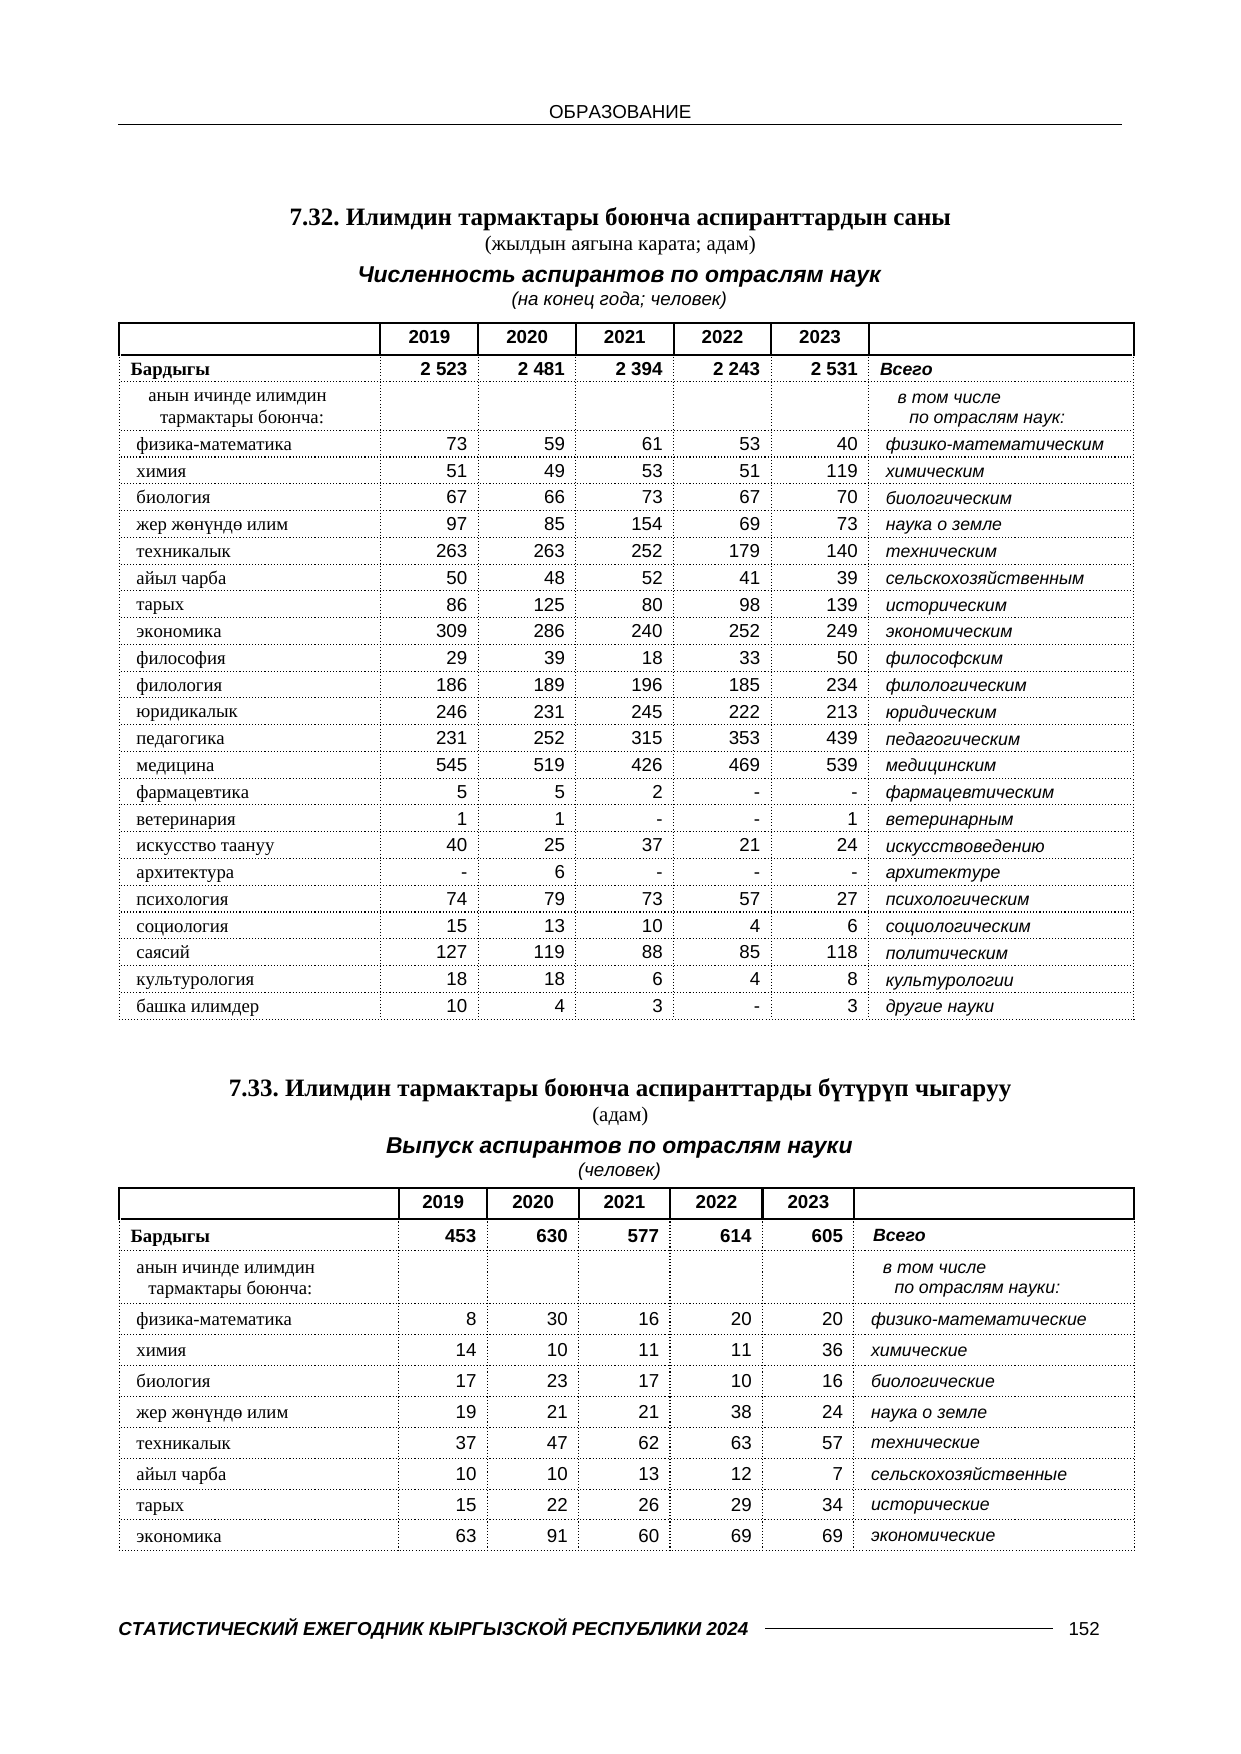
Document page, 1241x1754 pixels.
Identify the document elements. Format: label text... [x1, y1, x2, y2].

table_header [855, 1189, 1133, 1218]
text Численность аспирантов по отраслям наук [118, 261, 1122, 288]
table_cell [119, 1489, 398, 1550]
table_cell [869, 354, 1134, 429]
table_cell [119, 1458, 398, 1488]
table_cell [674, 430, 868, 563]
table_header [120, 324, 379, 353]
text Выпуск аспирантов по отраслям науки [118, 1132, 1122, 1159]
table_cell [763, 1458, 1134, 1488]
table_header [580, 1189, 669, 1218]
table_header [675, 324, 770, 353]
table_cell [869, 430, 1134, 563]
text 7.32. Илимдин тармактары боюнча аспиранттардын саны [118, 202, 1122, 231]
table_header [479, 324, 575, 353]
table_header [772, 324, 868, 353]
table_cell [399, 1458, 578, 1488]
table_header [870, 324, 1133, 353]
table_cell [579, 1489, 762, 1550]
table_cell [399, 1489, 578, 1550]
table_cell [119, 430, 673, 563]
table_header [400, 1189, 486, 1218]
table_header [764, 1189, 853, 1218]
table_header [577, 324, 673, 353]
text 7.33. Илимдин тармактары боюнча аспиранттарды бүтүрүп чыгаруу [118, 1073, 1122, 1102]
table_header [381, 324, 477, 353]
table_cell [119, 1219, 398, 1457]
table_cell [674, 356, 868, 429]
text (адам) [118, 1102, 1122, 1126]
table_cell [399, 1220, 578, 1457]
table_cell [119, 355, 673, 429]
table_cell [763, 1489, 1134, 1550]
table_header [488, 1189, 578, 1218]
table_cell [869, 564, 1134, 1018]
text (человек) [118, 1159, 1122, 1180]
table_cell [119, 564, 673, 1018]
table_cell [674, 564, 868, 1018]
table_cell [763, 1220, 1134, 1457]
text (жылдын аягына карата; адам) [118, 231, 1122, 255]
text (на конец года; человек) [118, 288, 1122, 309]
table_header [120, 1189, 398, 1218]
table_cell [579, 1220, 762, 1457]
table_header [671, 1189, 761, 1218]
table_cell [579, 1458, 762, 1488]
